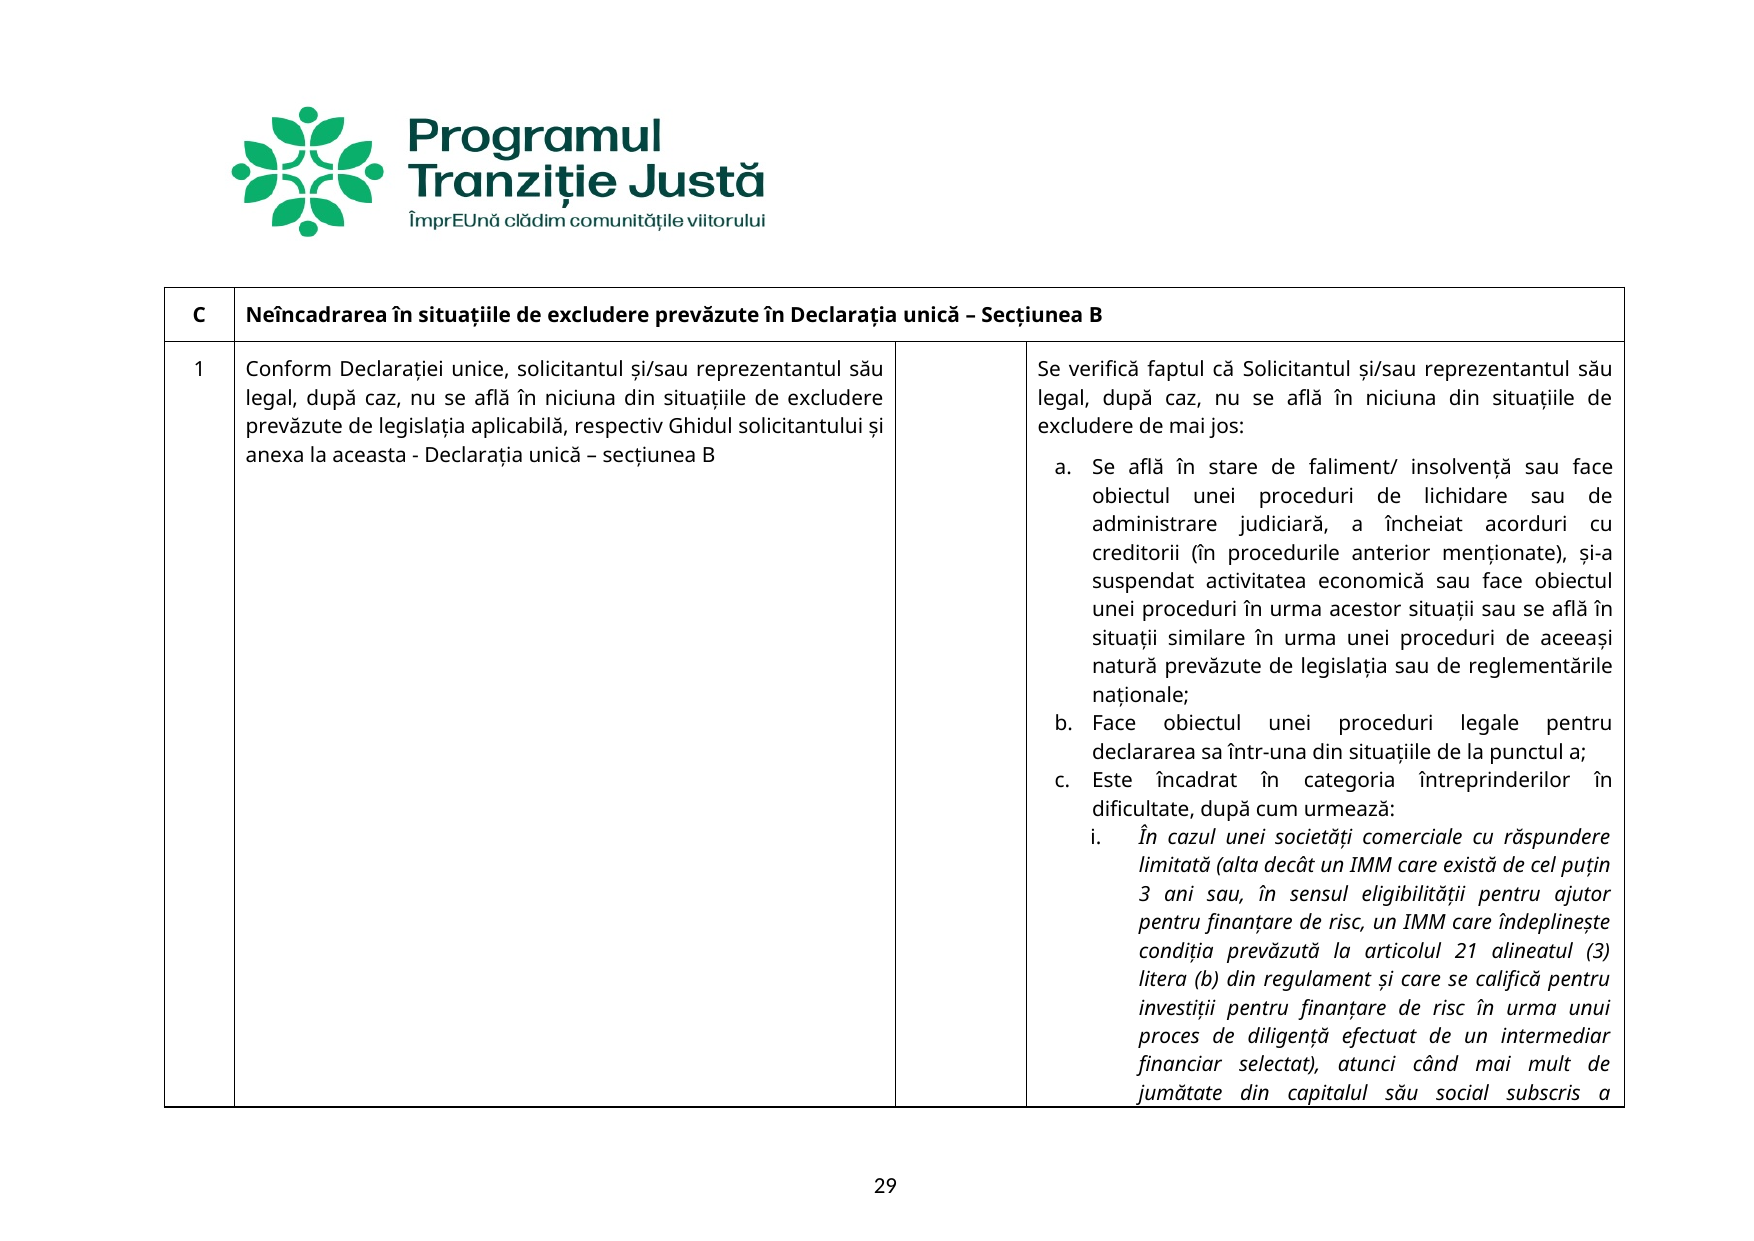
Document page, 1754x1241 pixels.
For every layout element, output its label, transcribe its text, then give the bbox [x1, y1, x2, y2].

table_cell 1 [165, 342, 234, 1106]
picture [163, 56, 903, 287]
table_cell Neîncadrarea în situațiile de excludere prevăzute în Declarația unică – Secțiunea B [235, 288, 1624, 341]
table_cell C [165, 288, 234, 341]
table_cell [896, 342, 1026, 1106]
